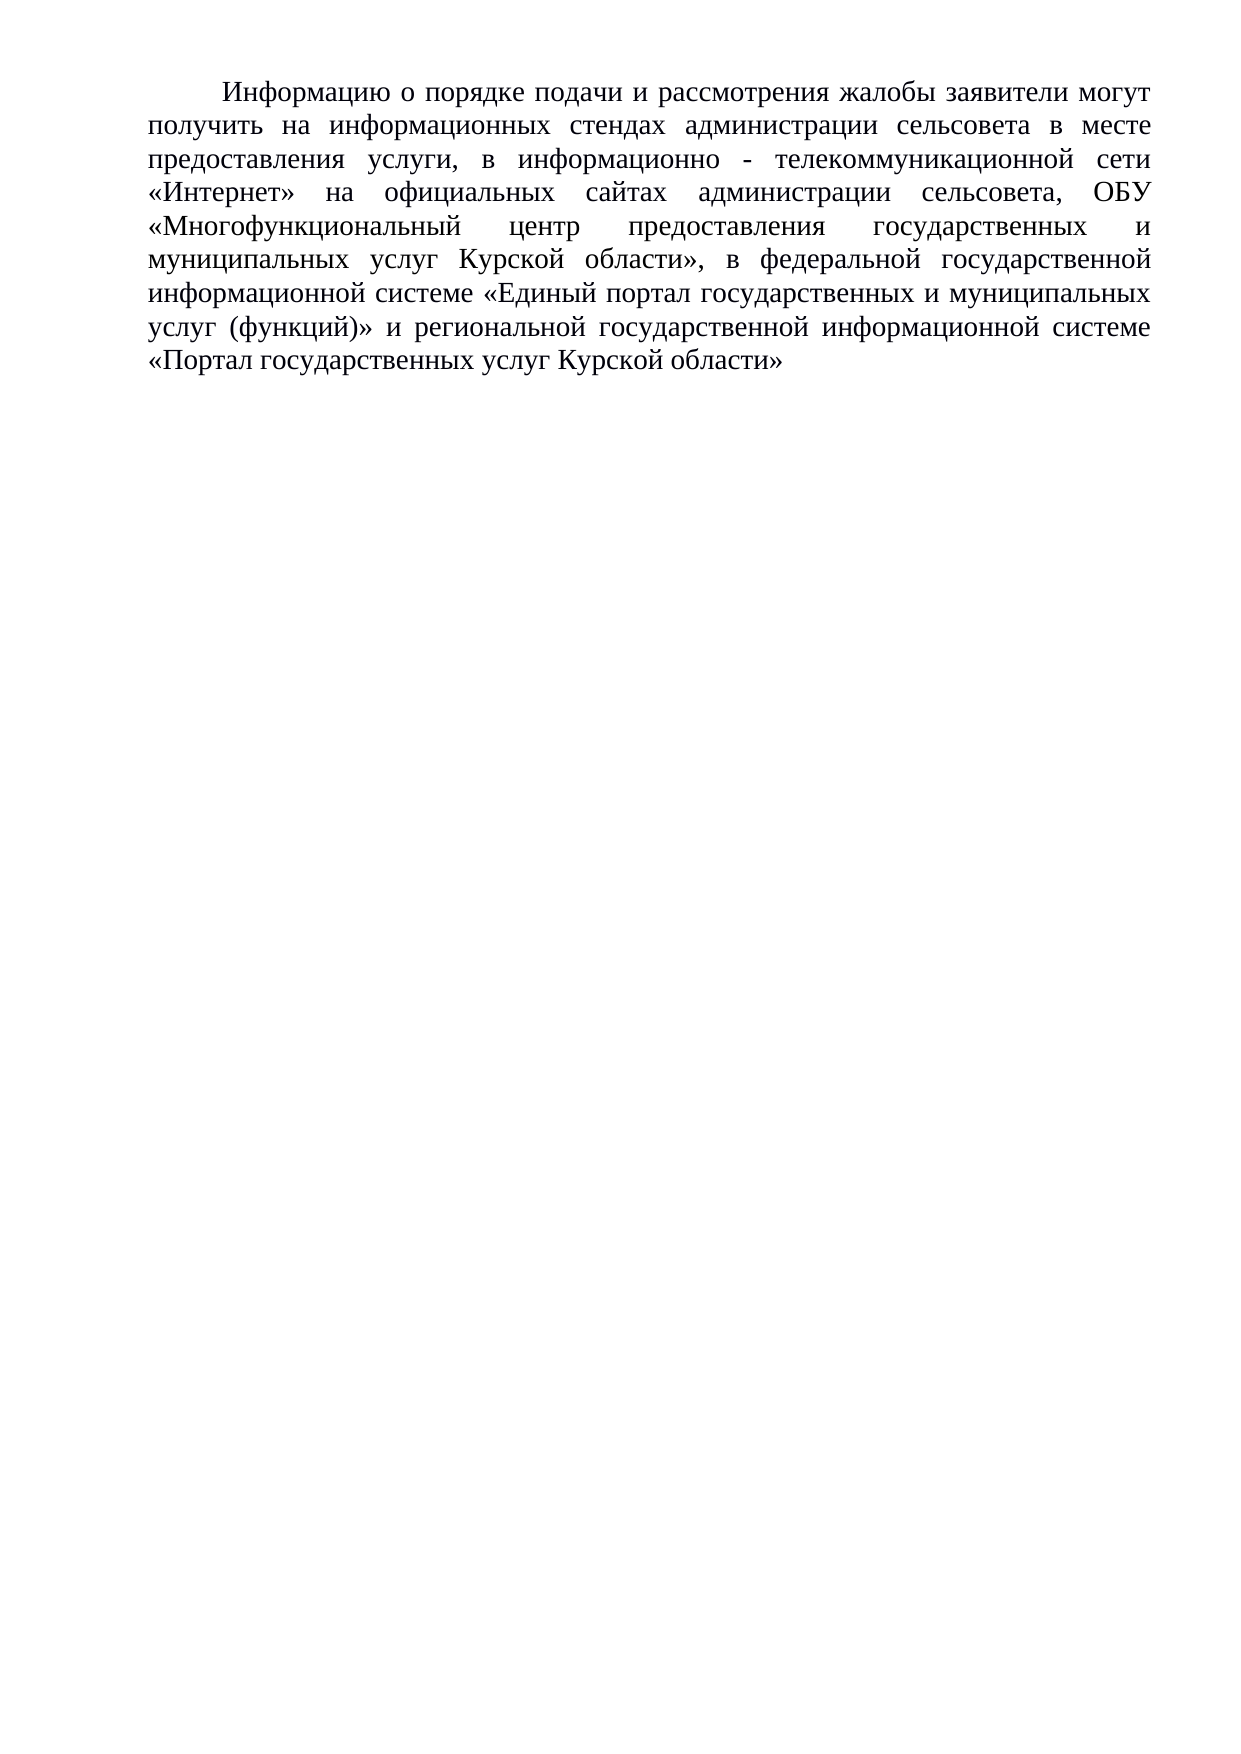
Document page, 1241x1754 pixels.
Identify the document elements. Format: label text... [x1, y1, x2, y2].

text Информацию о порядке подачи и рассмотрения жалобы заявители могут получить на информационных стендах администрации сельсовета в месте предоставления услуги, в информационно - телекоммуникационной сети «Интернет» на официальных сайтах администрации сельсовета, ОБУ «Многофункциональный центр предоставления государственных и муниципальных услуг Курской области», в федеральной государственной информационной системе «Единый портал государственных и муниципальных услуг (функций)» и региональной государственной информационной системе «Портал государственных услуг Курской области» [148, 74, 1152, 376]
